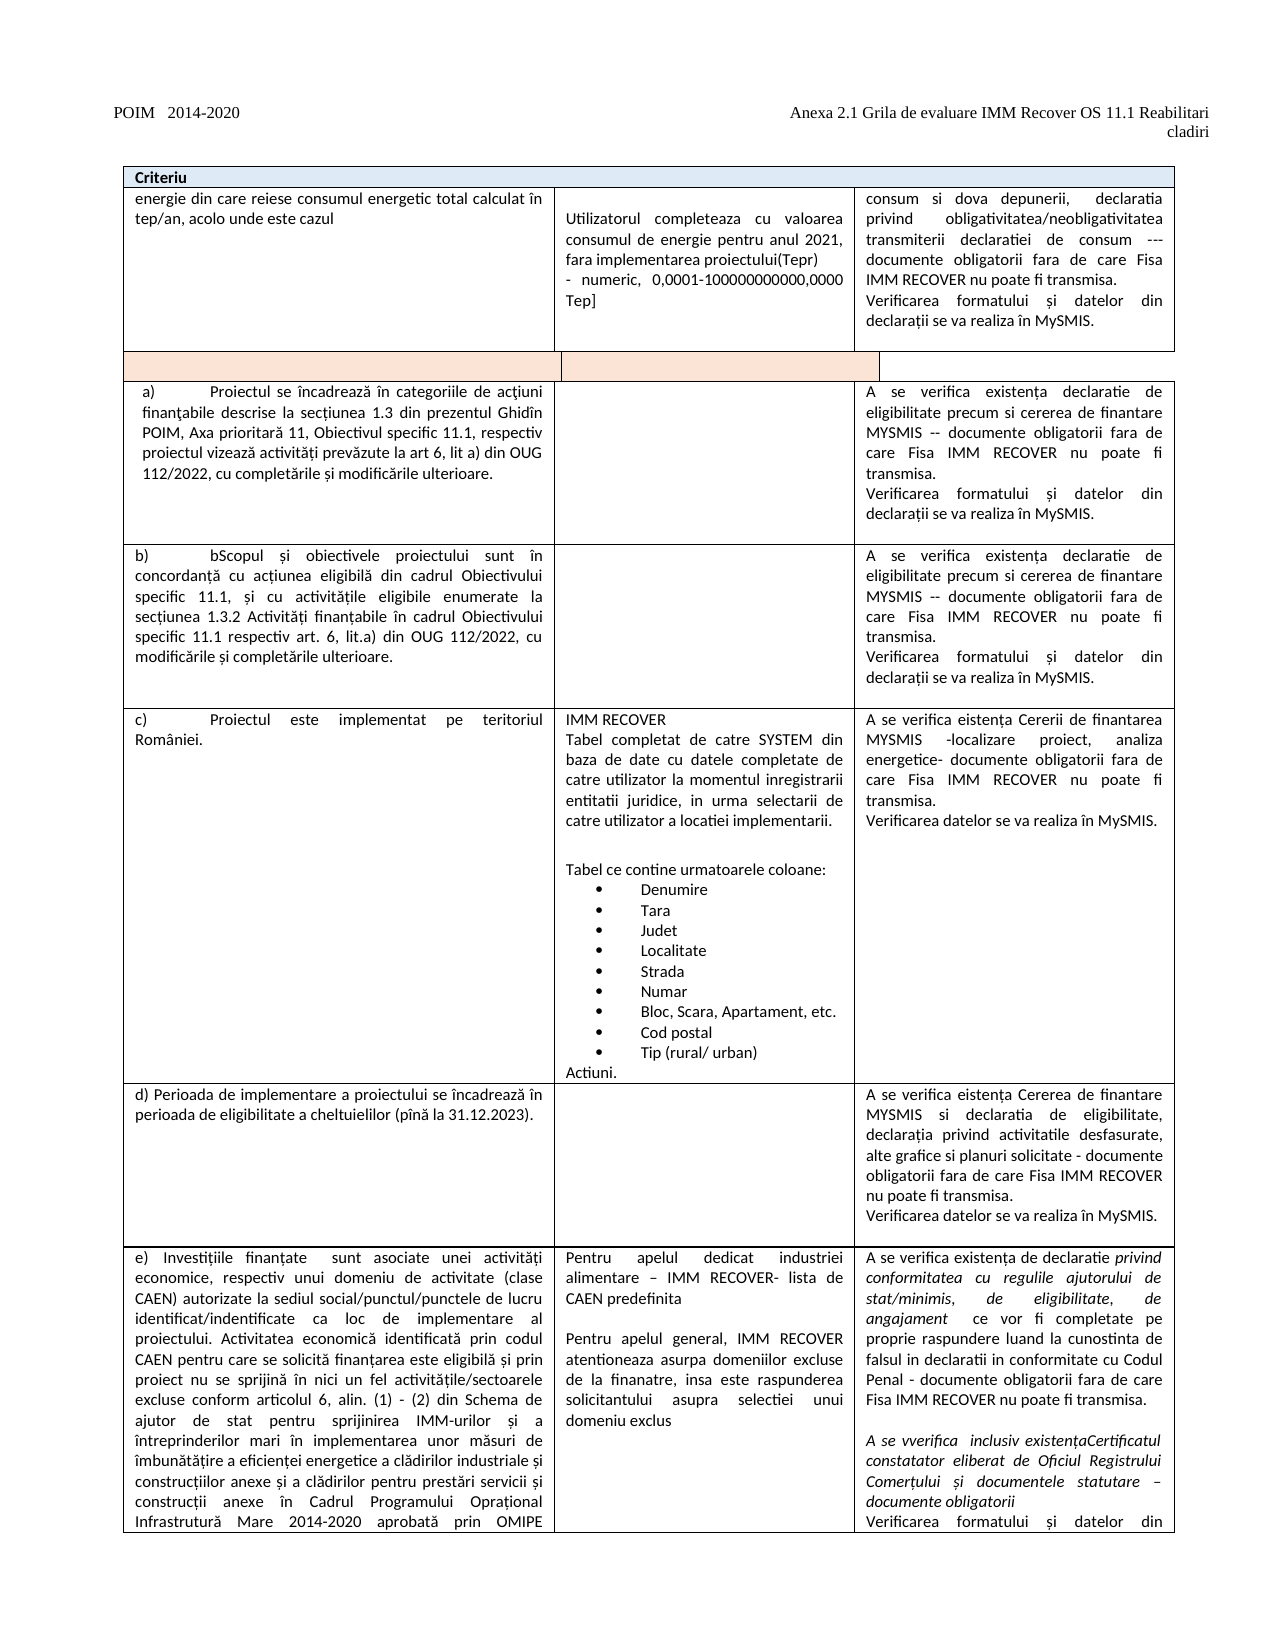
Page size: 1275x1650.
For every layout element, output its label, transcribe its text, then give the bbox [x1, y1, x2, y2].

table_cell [555, 188, 854, 351]
table_cell IMM RECOVER Tabel completat de catre SYSTEM din baza de date cu datele completate de catre utilizator la momentul inregistrarii entitatii juridice, in urma selectarii de catre utilizator a locatiei implementarii. Tabel ce contine urmatoarele coloane: Denumire Tara Judet Localitate Strada Numar Bloc, Scara, Apartament, etc. Cod postal Tip (rural/ urban) Actiuni. [555, 709, 854, 1083]
table_cell [562, 352, 879, 381]
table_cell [124, 1248, 554, 1532]
table_cell Proiectul se încadrează în categoriile de acţiuni finanţabile descrise la secțiunea 1.3 din prezentul Ghidîn POIM, Axa prioritară 11, Obiectivul specific 11.1, respectiv proiectul vizează activități prevăzute la art 6, lit a) din OUG 112/2022, cu completările și modificările ulterioare. [124, 382, 554, 544]
table_cell [555, 545, 854, 708]
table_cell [855, 188, 1174, 351]
table_cell A se verifica eistența Cererea de finantare MYSMIS si declaratia de eligibilitate, declarația privind activitatile desfasurate, alte grafice si planuri solicitate - documente obligatorii fara de care Fisa IMM RECOVER nu poate fi transmisa. Verificarea datelor se va realiza în MySMIS. [855, 1084, 1174, 1246]
table_cell [555, 382, 854, 544]
table_cell b) bScopul şi obiectivele proiectului sunt în concordanţă cu acţiunea eligibilă din cadrul Obiectivului specific 11.1, şi cu activităţile eligibile enumerate la secţiunea 1.3.2 Activităţi finanţabile în cadrul Obiectivului specific 11.1 respectiv art. 6, lit.a) din OUG 112/2022, cu modificările și completările ulterioare. [124, 545, 554, 708]
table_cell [555, 1248, 854, 1532]
table_cell [124, 352, 561, 381]
table_cell [555, 1084, 854, 1246]
table_cell A se verifica existența declaratie de eligibilitate precum si cererea de finantare MYSMIS -- documente obligatorii fara de care Fisa IMM RECOVER nu poate fi transmisa. Verificarea formatului și datelor din declarații se va realiza în MySMIS. [855, 382, 1174, 544]
table_cell A se verifica existența declaratie de eligibilitate precum si cererea de finantare MYSMIS -- documente obligatorii fara de care Fisa IMM RECOVER nu poate fi transmisa. Verificarea formatului și datelor din declarații se va realiza în MySMIS. [855, 545, 1174, 708]
table_cell c) Proiectul este implementat pe teritoriul României. [124, 709, 554, 1083]
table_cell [855, 1248, 1174, 1532]
table_cell A se verifica eistența Cererii de finantarea MYSMIS -localizare proiect, analiza energetice- documente obligatorii fara de care Fisa IMM RECOVER nu poate fi transmisa. Verificarea datelor se va realiza în MySMIS. [855, 709, 1174, 1083]
table_cell d) Perioada de implementare a proiectului se încadrează în perioada de eligibilitate a cheltuielilor (pînă la 31.12.2023). [124, 1084, 554, 1246]
table_header Criteriu [124, 167, 1174, 187]
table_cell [124, 188, 554, 351]
